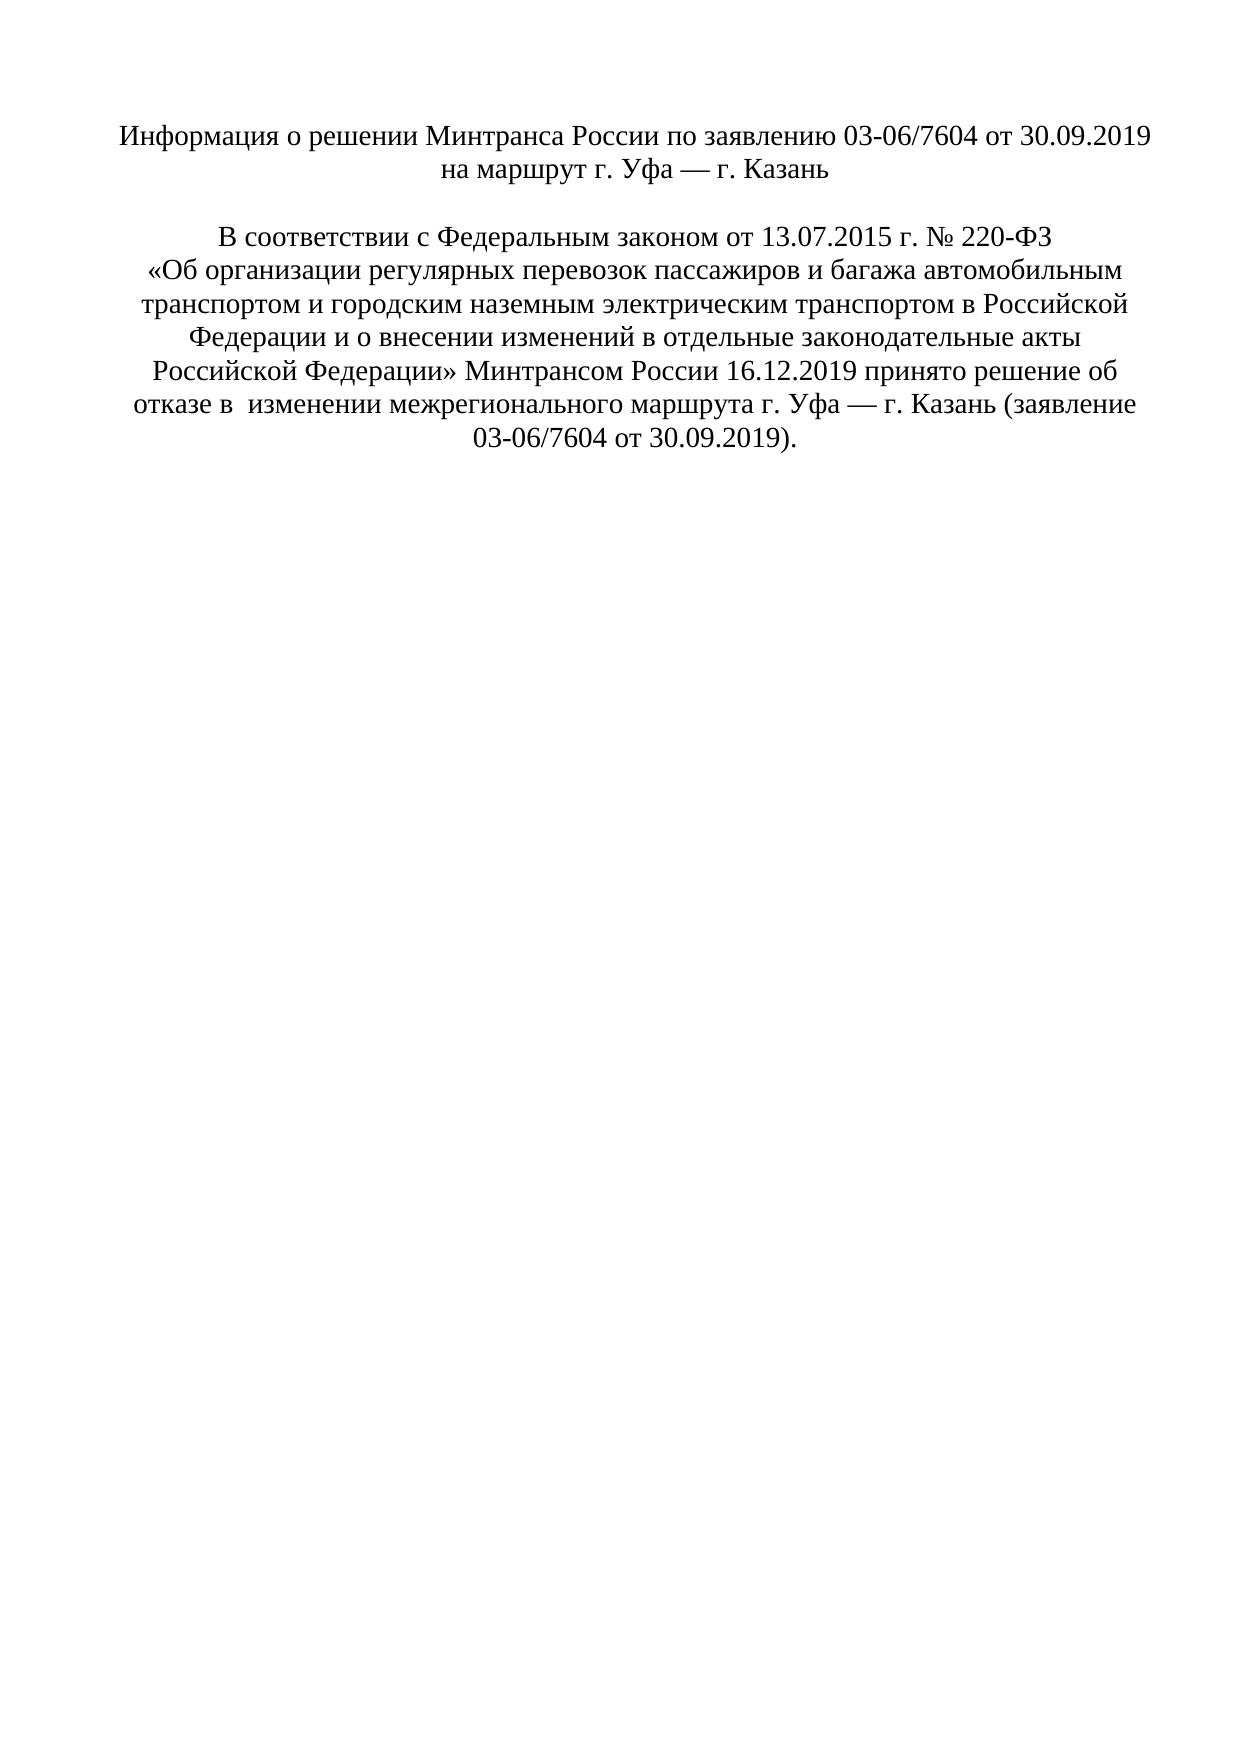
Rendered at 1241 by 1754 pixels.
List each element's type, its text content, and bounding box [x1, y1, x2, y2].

text Информация о решении Минтранса России по заявлению 03-06/7604 от 30.09.2019 на маршрут г. Уфа — г. Казань [118, 118, 1152, 185]
text В соответствии с Федеральным законом от 13.07.2015 г. № 220-ФЗ «Об организации регулярных перевозок пассажиров и багажа автомобильным транспортом и городским наземным электрическим транспортом в Российской Федерации и о внесении изменений в отдельные законодательные акты Российской Федерации» Минтрансом России 16.12.2019 принято решение об отказе в изменении межрегионального маршрута г. Уфа — г. Казань (заявление 03-06/7604 от 30.09.2019). [118, 219, 1152, 453]
